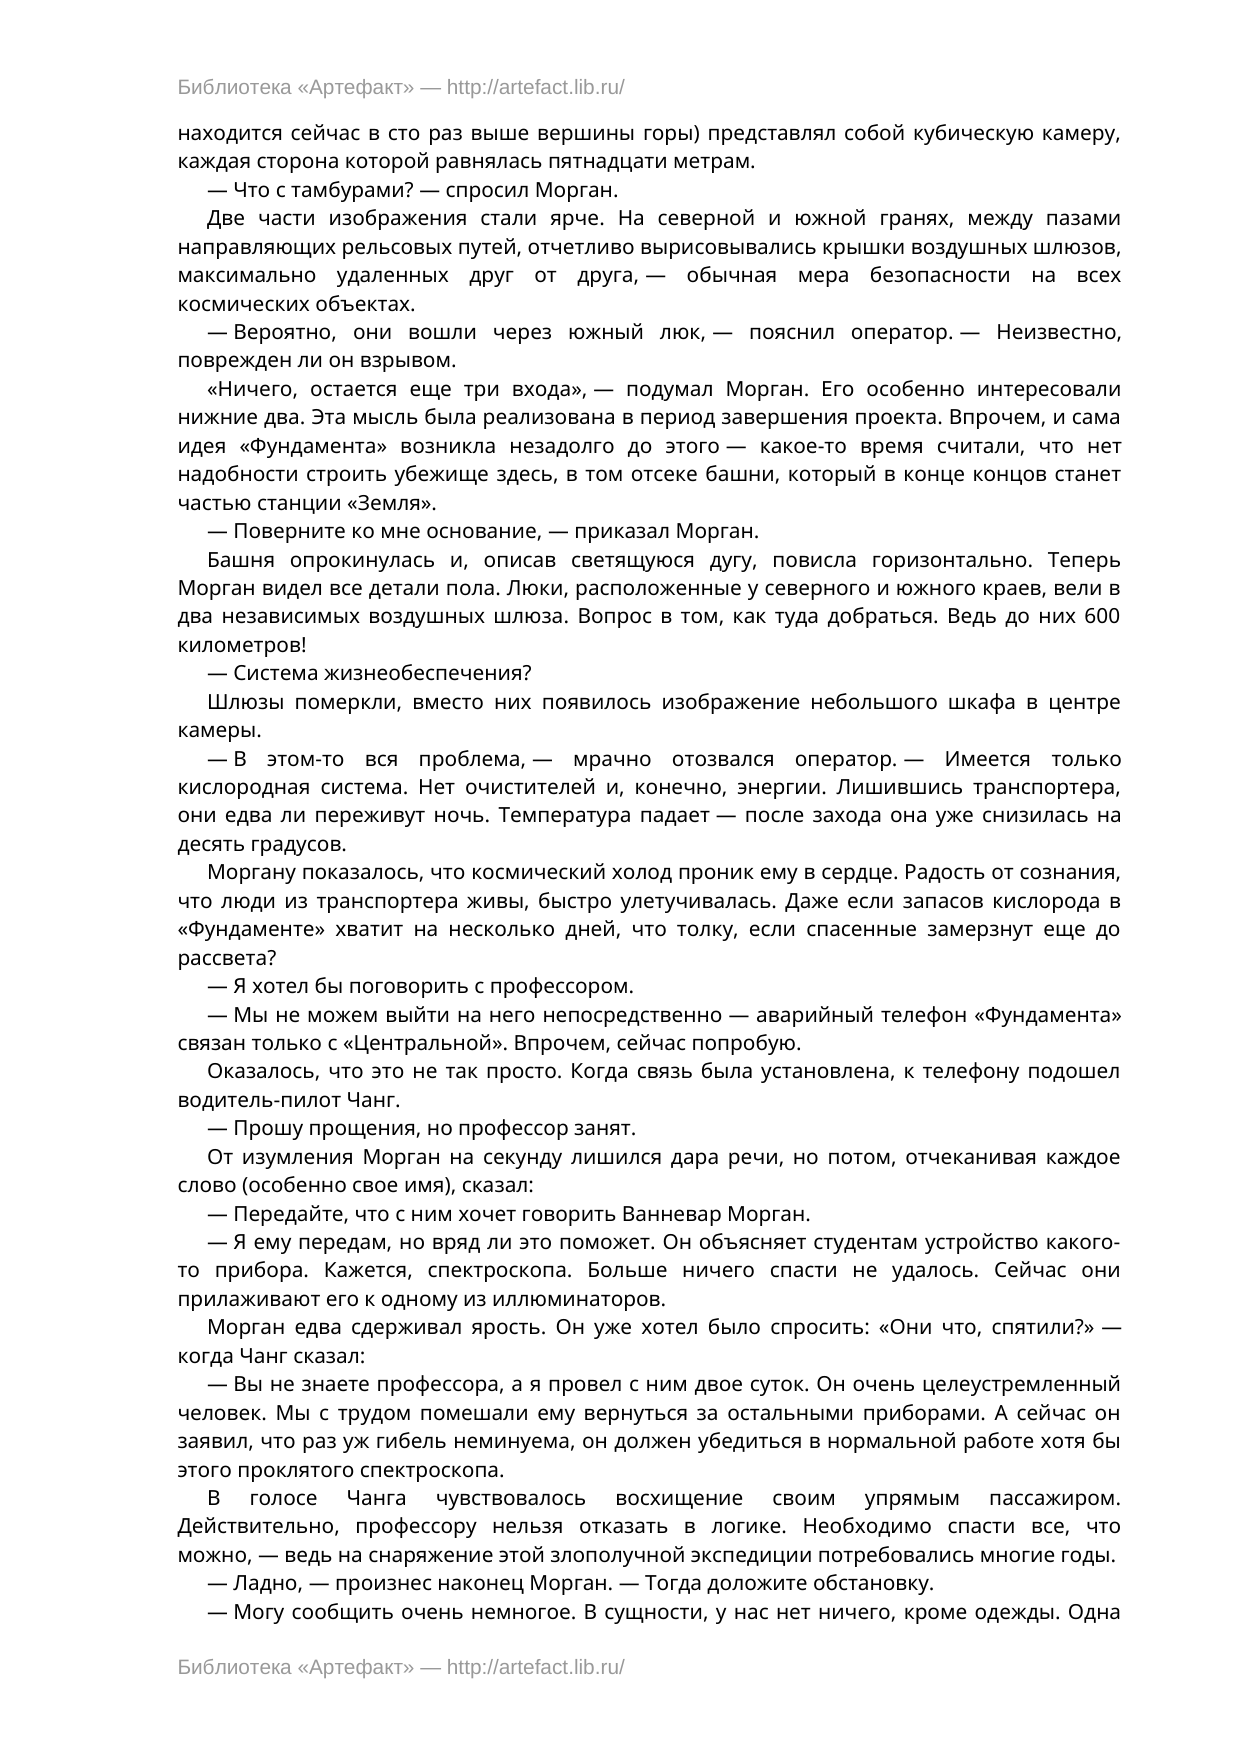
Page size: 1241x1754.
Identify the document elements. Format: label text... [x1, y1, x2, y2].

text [177, 1597, 1122, 1625]
text — Система жизнеобеспечения? [177, 658, 1122, 687]
text — Передайте, что с ним хочет говорить Ванневар Морган. [177, 1199, 1122, 1227]
text Башня опрокинулась и, описав светящуюся дугу, повисла горизонтально. Теперь Морган видел все детали пола. Люки, расположенные у северного и южного краев, вели в два независимых воздушных шлюза. Вопрос в том, как туда добраться. Ведь до них 600 километров! [177, 545, 1122, 658]
text — Я хотел бы поговорить с профессором. [177, 971, 1122, 1000]
text — В этом-то вся проблема, — мрачно отозвался оператор. — Имеется только кислородная система. Нет очистителей и, конечно, энергии. Лишившись транспортера, они едва ли переживут ночь. Температура падает — после захода она уже снизилась на десять градусов. [177, 744, 1122, 857]
text — Что с тамбурами? — спросил Морган. [177, 175, 1122, 203]
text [177, 118, 1122, 175]
text От изумления Морган на секунду лишился дара речи, но потом, отчеканивая каждое слово (особенно свое имя), сказал: [177, 1142, 1122, 1199]
text Оказалось, что это не так просто. Когда связь была установлена, к телефону подошел водитель-пилот Чанг. [177, 1057, 1122, 1113]
text — Я ему передам, но вряд ли это поможет. Он объясняет студентам устройство какого-то прибора. Кажется, спектроскопа. Больше ничего спасти не удалось. Сейчас они прилаживают его к одному из иллюминаторов. [177, 1227, 1122, 1312]
text Моргану показалось, что космический холод проник ему в сердце. Радость от сознания, что люди из транспортера живы, быстро улетучивалась. Даже если запасов кислорода в «Фундаменте» хватит на несколько дней, что толку, если спасенные замерзнут еще до рассвета? [177, 857, 1122, 971]
text — Мы не можем выйти на него непосредственно — аварийный телефон «Фундамента» связан только с «Центральной». Впрочем, сейчас попробую. [177, 1000, 1122, 1057]
text — Вы не знаете профессора, а я провел с ним двое суток. Он очень целеустремленный человек. Мы с трудом помешали ему вернуться за остальными приборами. А сейчас он заявил, что раз уж гибель неминуема, он должен убедиться в нормальной работе хотя бы этого проклятого спектроскопа. [177, 1369, 1122, 1483]
text — Поверните ко мне основание, — приказал Морган. [177, 516, 1122, 545]
text Шлюзы померкли, вместо них появилось изображение небольшого шкафа в центре камеры. [177, 687, 1122, 744]
text — Вероятно, они вошли через южный люк, — пояснил оператор. — Неизвестно, поврежден ли он взрывом. [177, 317, 1122, 374]
text Две части изображения стали ярче. На северной и южной гранях, между пазами направляющих рельсовых путей, отчетливо вырисовывались крышки воздушных шлюзов, максимально удаленных друг от друга, — обычная мера безопасности на всех космических объектах. [177, 203, 1122, 317]
text «Ничего, остается еще три входа», — подумал Морган. Его особенно интересовали нижние два. Эта мысль была реализована в период завершения проекта. Впрочем, и сама идея «Фундамента» возникла незадолго до этого — какое-то время считали, что нет надобности строить убежище здесь, в том отсеке башни, который в конце концов станет частью станции «Земля». [177, 374, 1122, 516]
text Морган едва сдерживал ярость. Он уже хотел было спросить: «Они что, спятили?» — когда Чанг сказал: [177, 1312, 1122, 1369]
text В голосе Чанга чувствовалось восхищение своим упрямым пассажиром. Действительно, профессору нельзя отказать в логике. Необходимо спасти все, что можно, — ведь на снаряжение этой злополучной экспедиции потребовались многие годы. [177, 1483, 1122, 1568]
text — Прошу прощения, но профессор занят. [177, 1113, 1122, 1142]
text — Ладно, — произнес наконец Морган. — Тогда доложите обстановку. [177, 1568, 1122, 1597]
